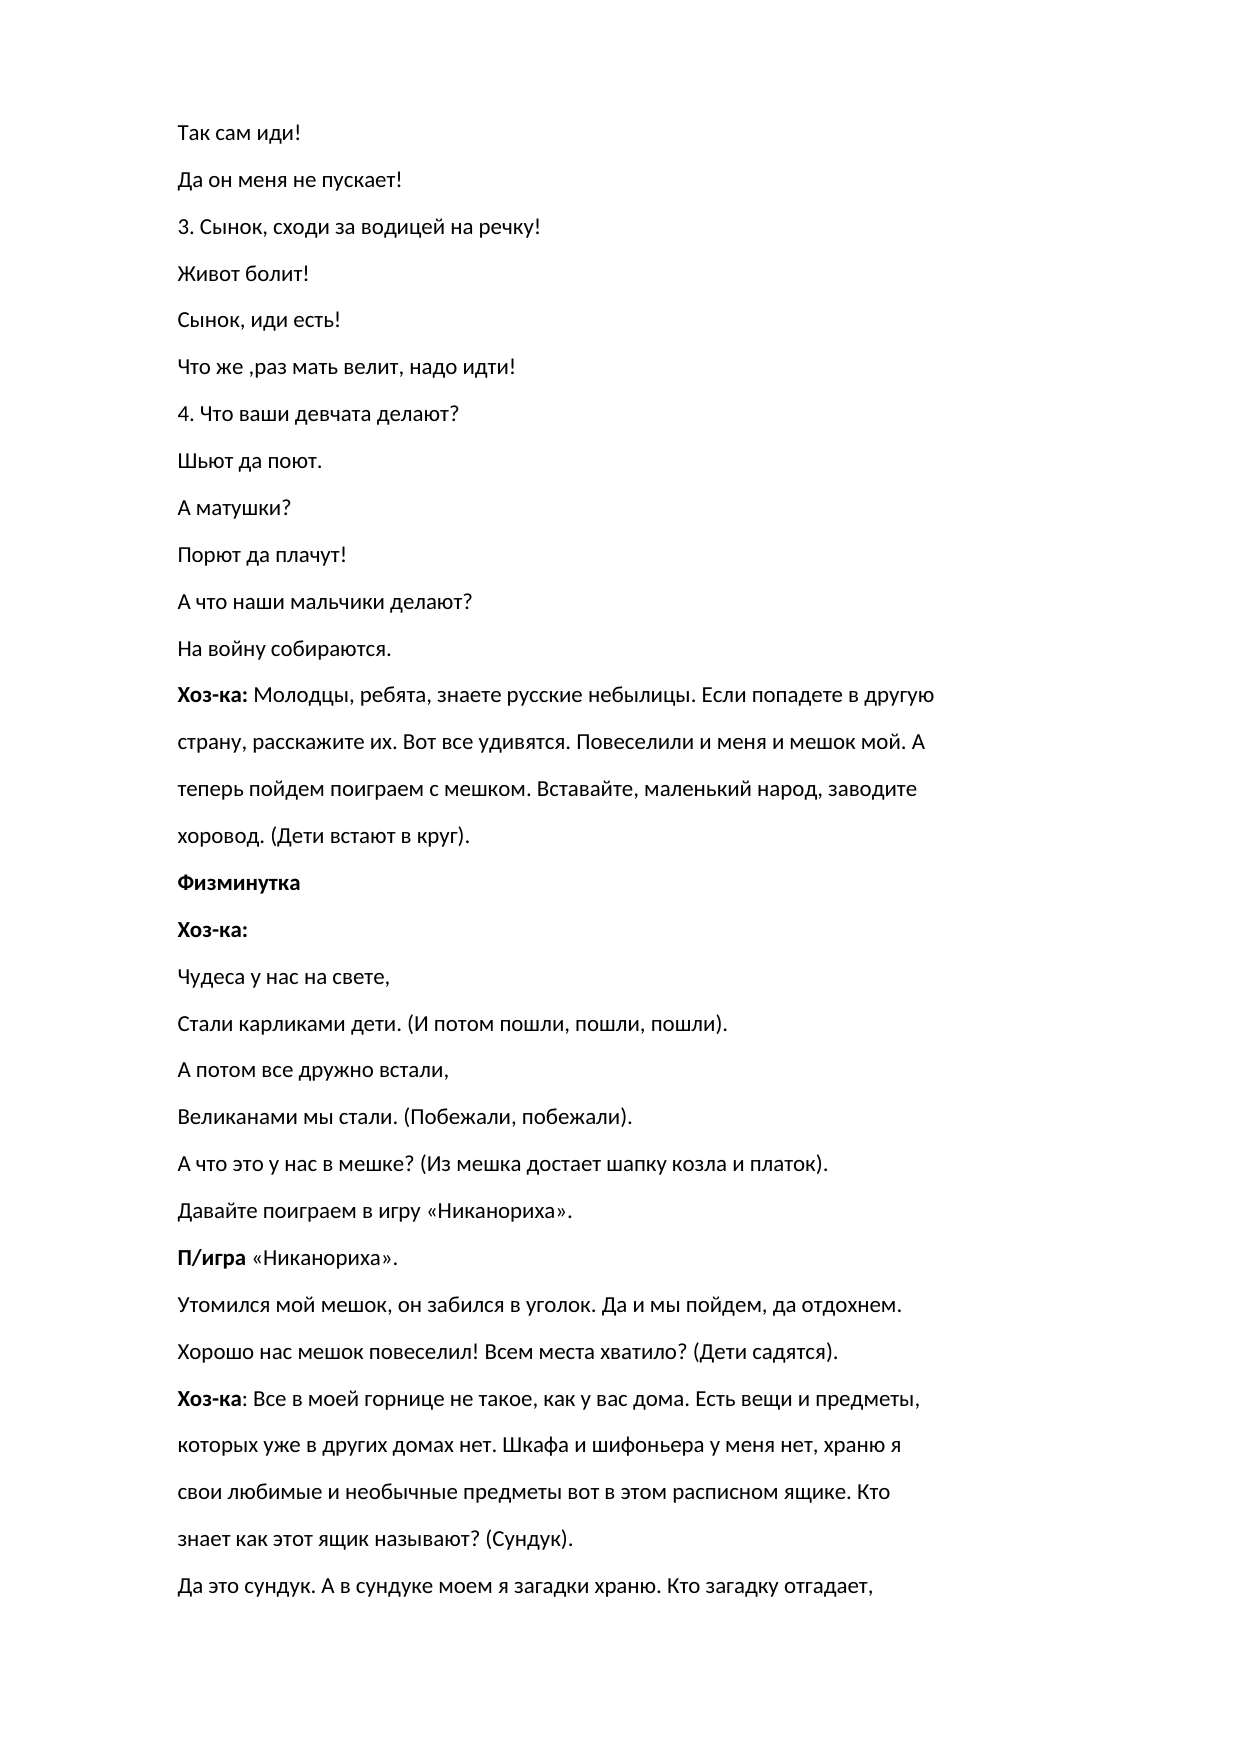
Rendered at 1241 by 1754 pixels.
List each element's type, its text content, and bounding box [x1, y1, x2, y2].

text А потом все дружно встали, [177, 1056, 1152, 1084]
text А матушки? [177, 493, 1152, 521]
text теперь пойдем поиграем с мешком. Вставайте, маленький народ, заводите [177, 774, 1152, 802]
text Чудеса у нас на свете, [177, 962, 1152, 990]
text Хоз-ка: Молодцы, ребята, знаете русские небылицы. Если попадете в другую [177, 681, 1152, 709]
text страну, расскажите их. Вот все удивятся. Повеселили и меня и мешок мой. А [177, 727, 1152, 756]
text хоровод. (Дети встают в круг). [177, 821, 1152, 849]
text свои любимые и необычные предметы вот в этом расписном ящике. Кто [177, 1477, 1152, 1506]
text Да это сундук. А в сундуке моем я загадки храню. Кто загадку отгадает, [177, 1571, 1152, 1599]
text Хоз-ка: [177, 915, 1152, 943]
text 4. Что ваши девчата делают? [177, 399, 1152, 427]
text которых уже в других домах нет. Шкафа и шифоньера у меня нет, храню я [177, 1431, 1152, 1459]
text Живот болит! [177, 259, 1152, 287]
text А что наши мальчики делают? [177, 587, 1152, 615]
text П/игра «Никанориха». [177, 1243, 1152, 1271]
text А что это у нас в мешке? (Из мешка достает шапку козла и платок). [177, 1149, 1152, 1177]
text Великанами мы стали. (Побежали, побежали). [177, 1102, 1152, 1131]
text Давайте поиграем в игру «Никанориха». [177, 1196, 1152, 1224]
text Да он меня не пускает! [177, 165, 1152, 193]
text Шьют да поют. [177, 446, 1152, 474]
text Сынок, иди есть! [177, 306, 1152, 334]
text знает как этот ящик называют? (Сундук). [177, 1524, 1152, 1552]
text Хорошо нас мешок повеселил! Всем места хватило? (Дети садятся). [177, 1337, 1152, 1365]
text Утомился мой мешок, он забился в уголок. Да и мы пойдем, да отдохнем. [177, 1290, 1152, 1318]
text Порют да плачут! [177, 540, 1152, 568]
text Так сам иди! [177, 118, 1152, 146]
text 3. Сынок, сходи за водицей на речку! [177, 212, 1152, 240]
text На войну собираются. [177, 634, 1152, 662]
text Что же ,раз мать велит, надо идти! [177, 352, 1152, 381]
text Стали карликами дети. (И потом пошли, пошли, пошли). [177, 1009, 1152, 1037]
text Хоз-ка: Все в моей горнице не такое, как у вас дома. Есть вещи и предметы, [177, 1384, 1152, 1412]
text Физминутка [177, 868, 1152, 896]
